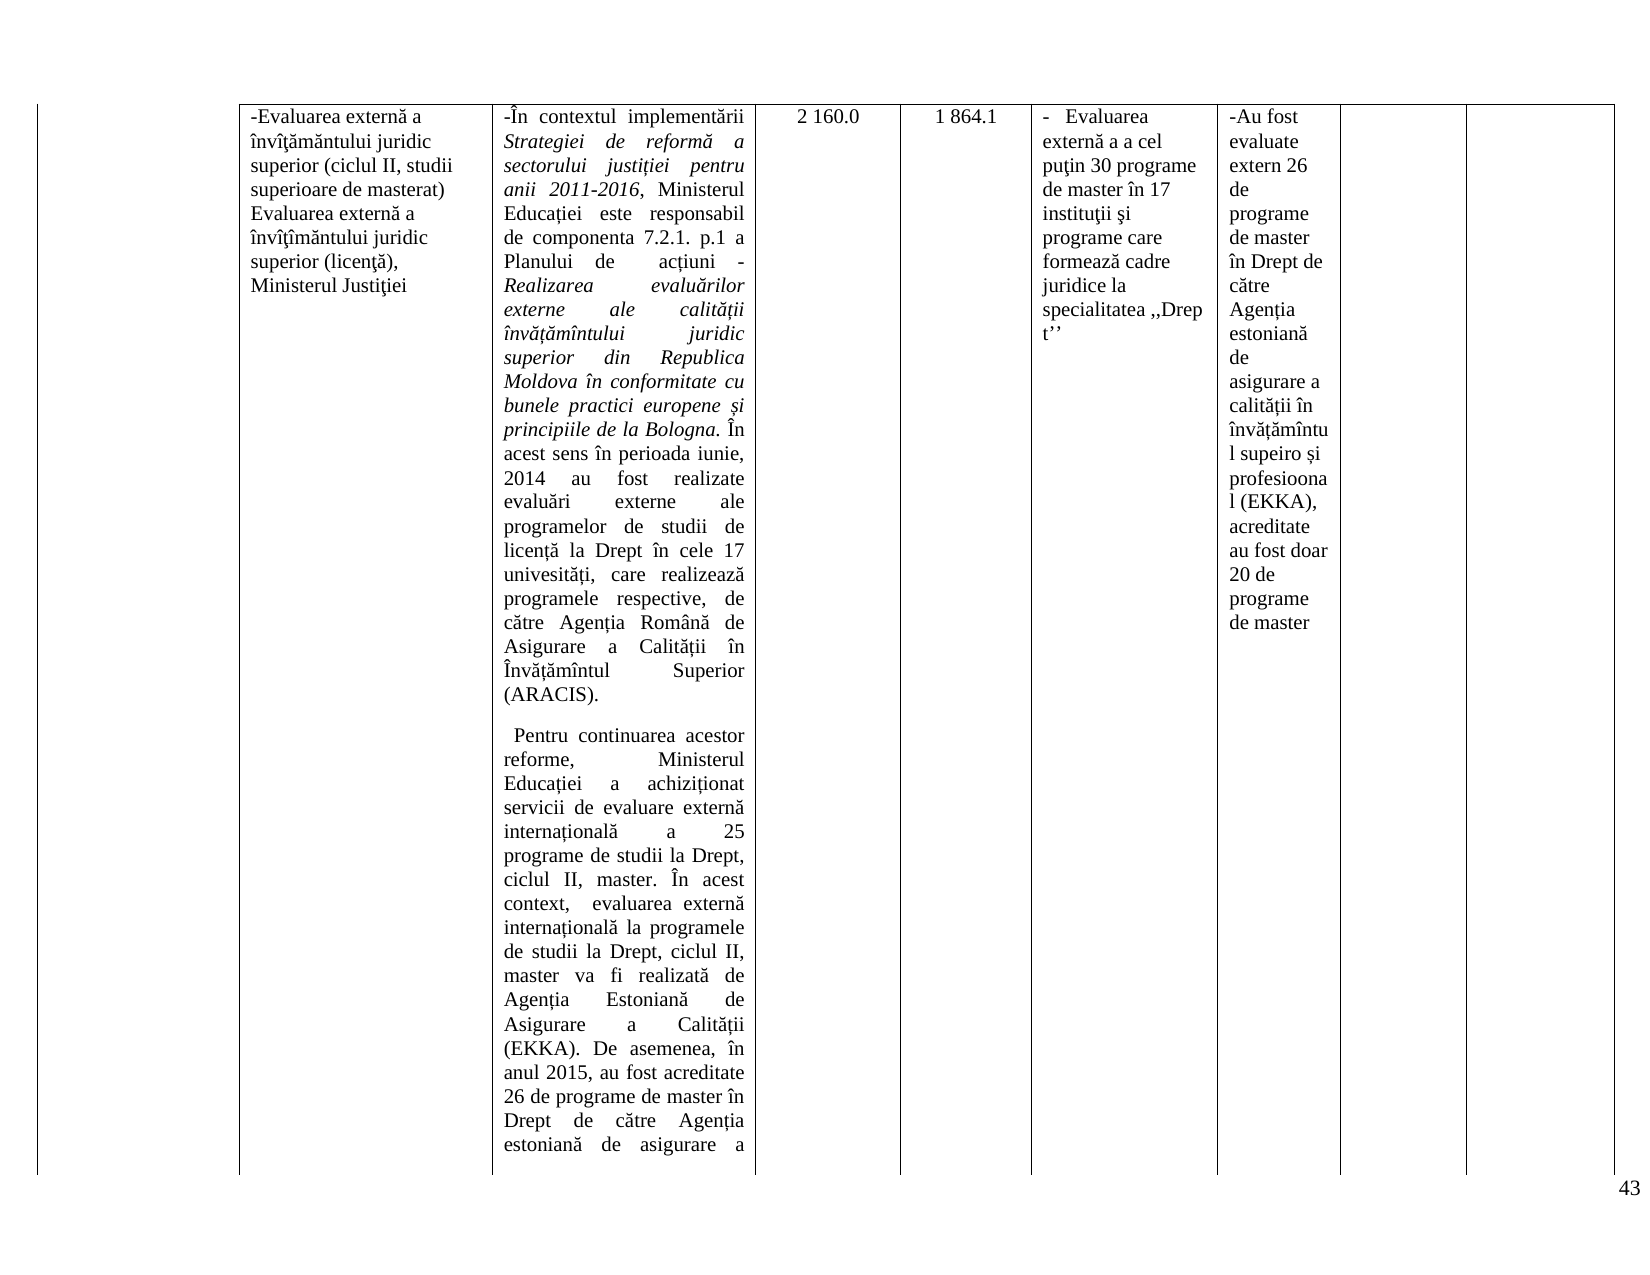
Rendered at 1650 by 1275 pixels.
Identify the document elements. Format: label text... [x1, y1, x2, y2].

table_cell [240, 105, 492, 1175]
table_cell 1 864.1 [901, 105, 1031, 1175]
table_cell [1032, 105, 1217, 1175]
table_cell 2 160.0 [756, 105, 900, 1175]
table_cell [493, 105, 755, 1175]
table_cell [1467, 105, 1614, 1175]
table_cell [1341, 105, 1466, 1175]
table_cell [1218, 105, 1340, 1175]
